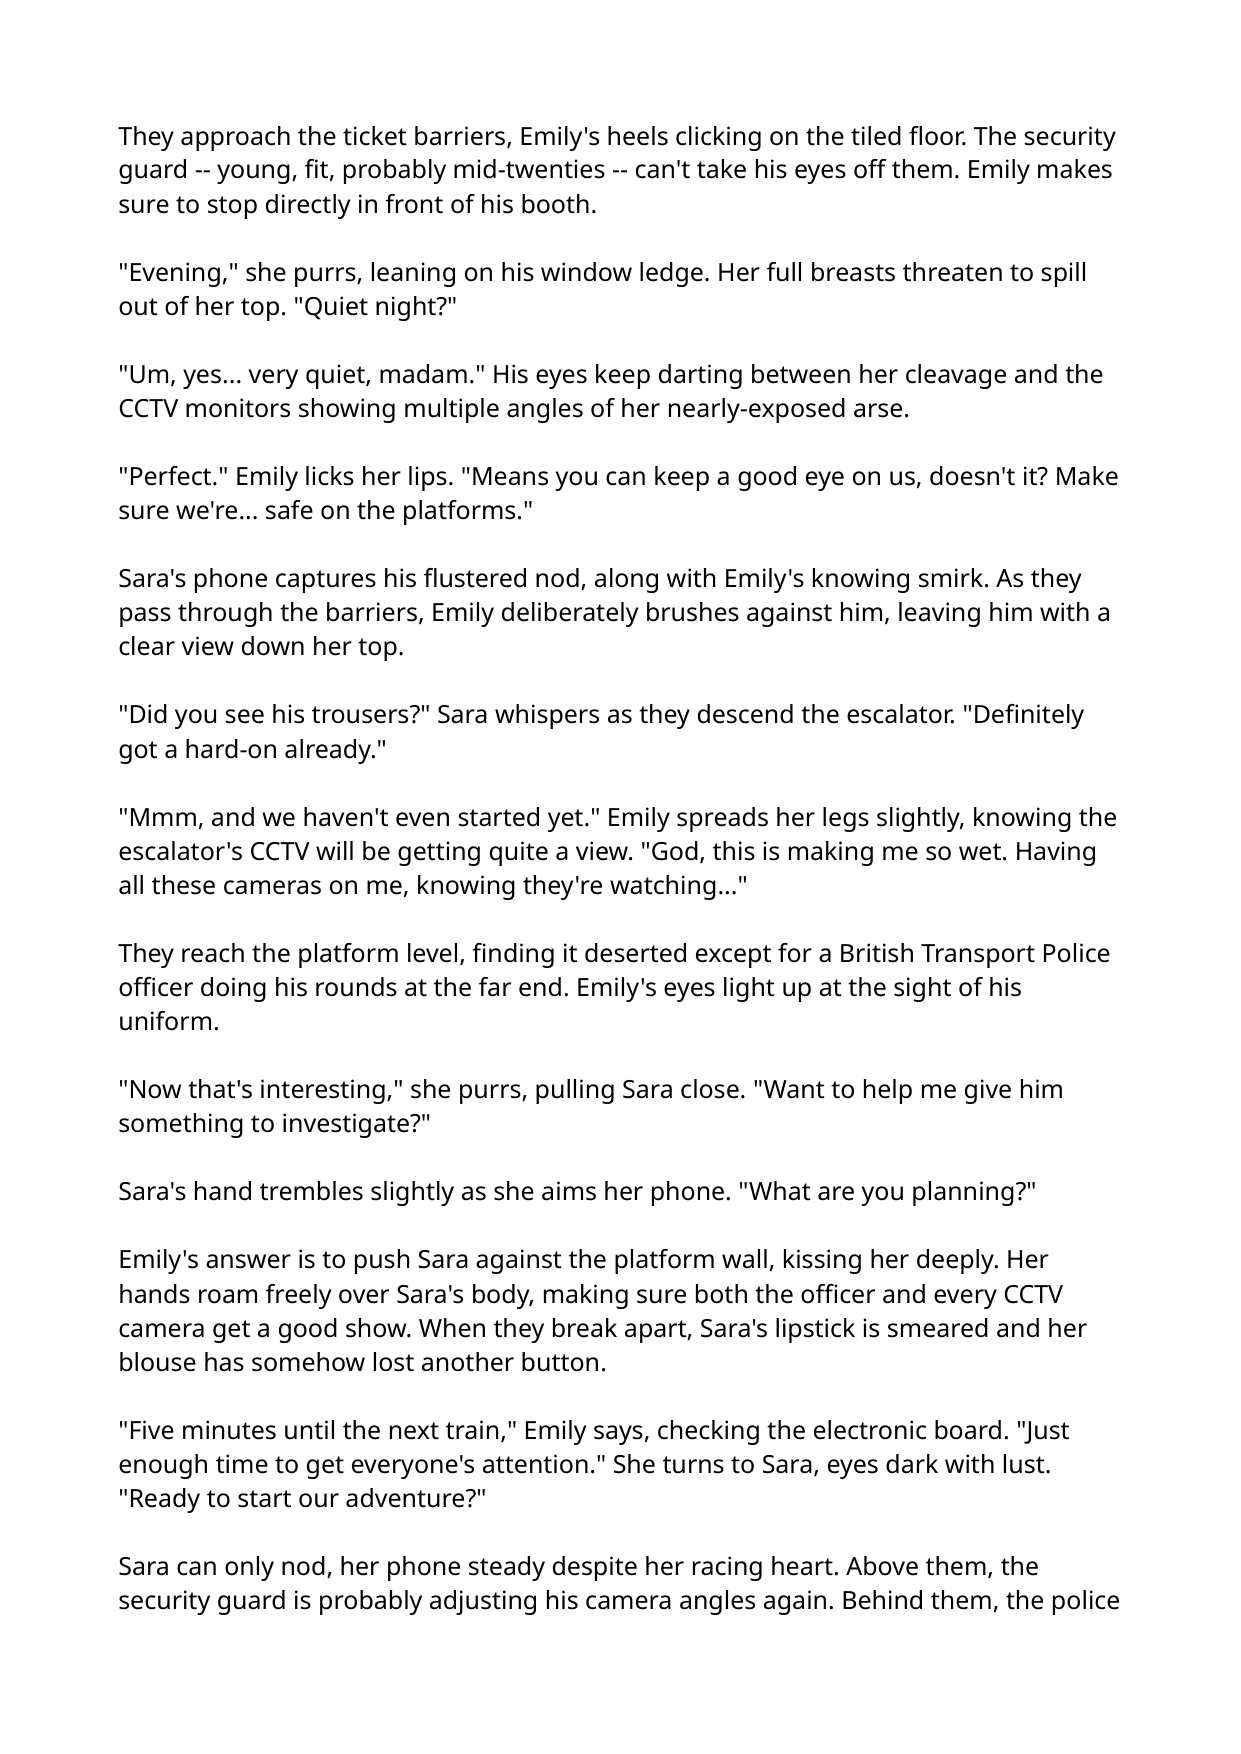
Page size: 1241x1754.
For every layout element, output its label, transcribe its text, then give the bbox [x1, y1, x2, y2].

text "Um, yes... very quiet, madam." His eyes keep darting between her cleavage and the CCTV monitors showing multiple angles of her nearly-exposed arse. [118, 357, 1122, 425]
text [118, 1549, 1122, 1617]
text Emily's answer is to push Sara against the platform wall, kissing her deeply. Her hands roam freely over Sara's body, making sure both the officer and every CCTV camera get a good show. When they break apart, Sara's lipstick is smeared and her blouse has somehow lost another button. [118, 1242, 1122, 1378]
text They approach the ticket barriers, Emily's heels clicking on the tiled floor. The security guard -- young, fit, probably mid-twenties -- can't take his eyes off them. Emily makes sure to stop directly in front of his booth. [118, 118, 1122, 220]
text Sara's phone captures his flustered nod, along with Emily's knowing smirk. As they pass through the barriers, Emily deliberately brushes against him, leaving him with a clear view down her top. [118, 561, 1122, 663]
text They reach the platform level, finding it deserted except for a British Transport Police officer doing his rounds at the far end. Emily's eyes light up at the sight of his uniform. [118, 936, 1122, 1038]
text "Evening," she purrs, leaning on his window ledge. Her full breasts threaten to spill out of her top. "Quiet night?" [118, 254, 1122, 322]
text Sara's hand trembles slightly as she aims her phone. "What are you planning?" [118, 1174, 1122, 1208]
text "Perfect." Emily licks her lips. "Means you can keep a good eye on us, doesn't it? Make sure we're... safe on the platforms." [118, 459, 1122, 527]
text "Did you see his trousers?" Sara whispers as they descend the escalator. "Definitely got a hard-on already." [118, 697, 1122, 765]
text "Now that's interesting," she purrs, pulling Sara close. "Want to help me give him something to investigate?" [118, 1072, 1122, 1140]
text "Mmm, and we haven't even started yet." Emily spreads her legs slightly, knowing the escalator's CCTV will be getting quite a view. "God, this is making me so wet. Having all these cameras on me, knowing they're watching..." [118, 799, 1122, 902]
text "Five minutes until the next train," Emily says, checking the electronic board. "Just enough time to get everyone's attention." She turns to Sara, eyes dark with lust. "Ready to start our adventure?" [118, 1412, 1122, 1515]
